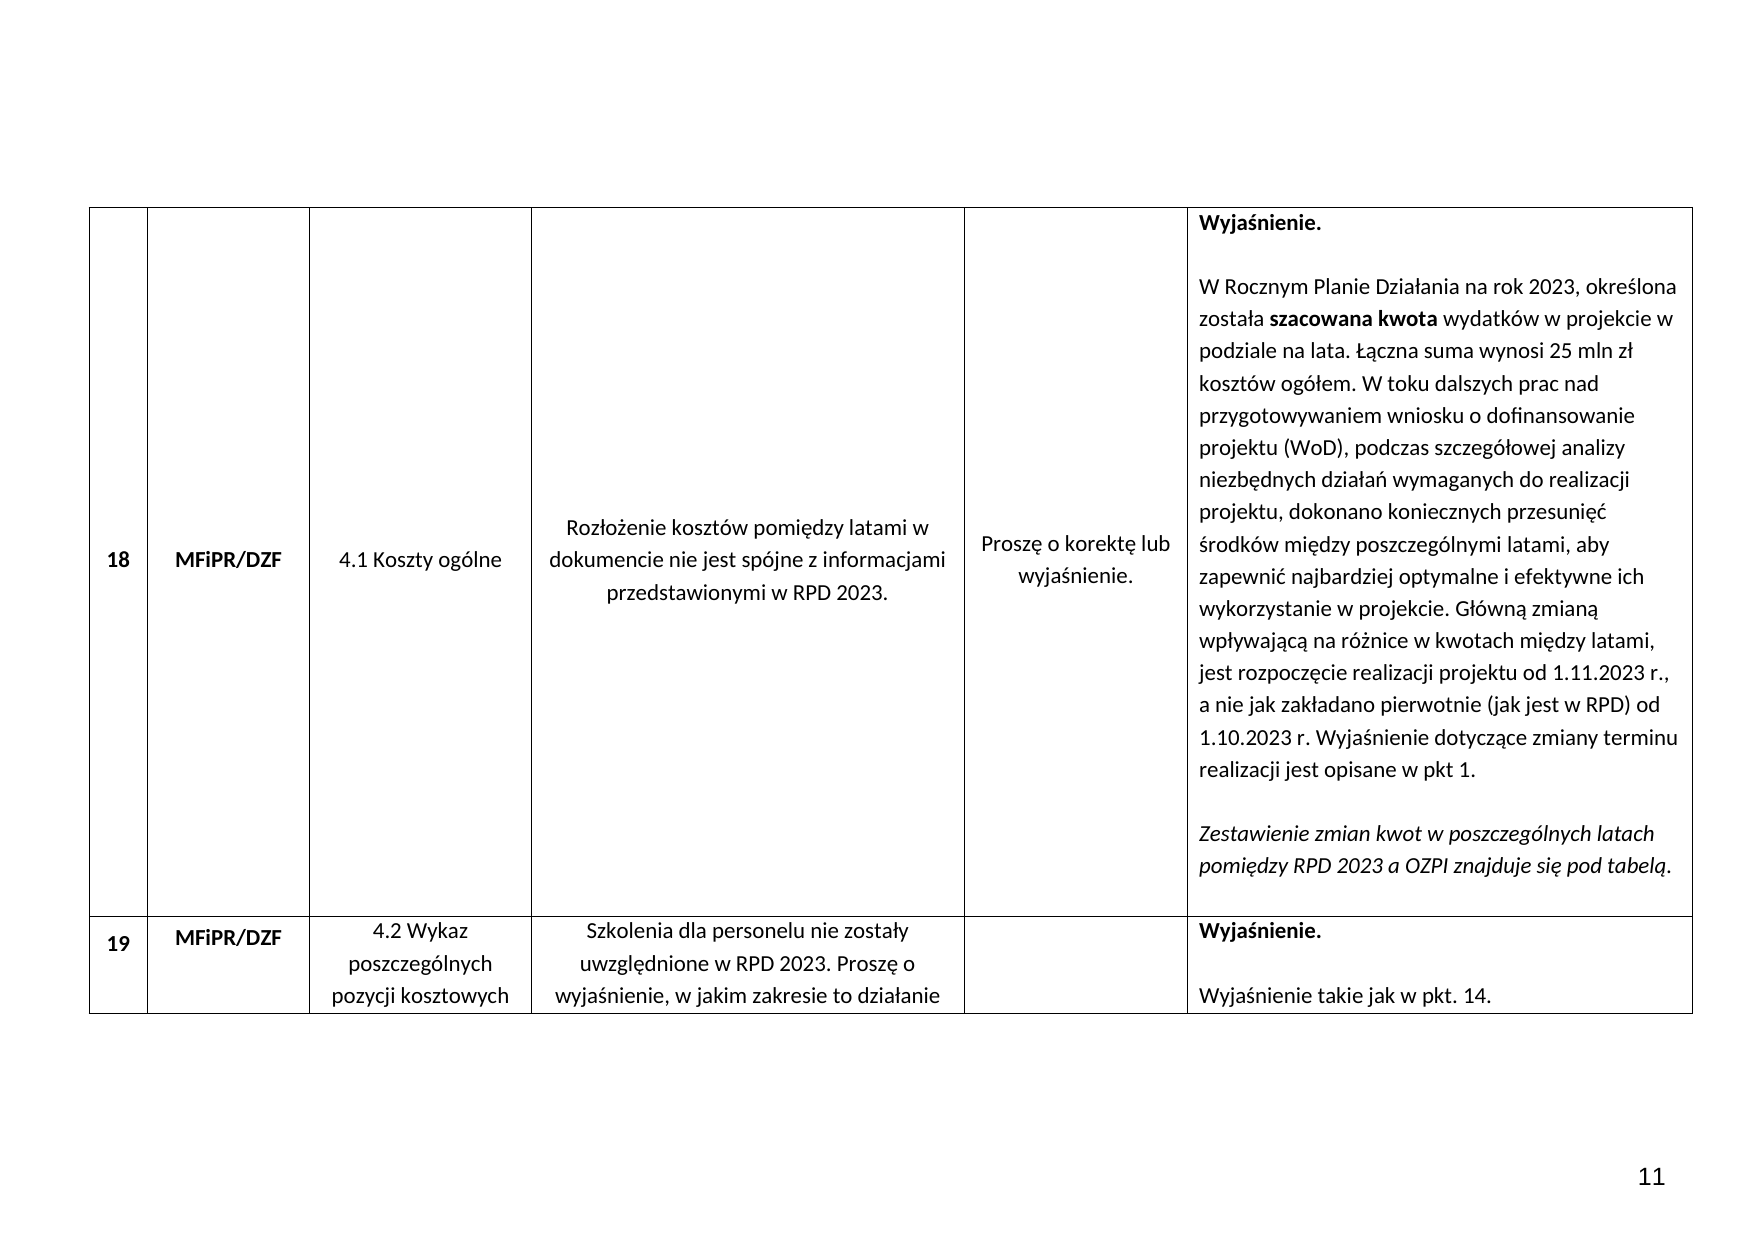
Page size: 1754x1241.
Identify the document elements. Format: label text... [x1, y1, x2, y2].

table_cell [532, 917, 964, 1013]
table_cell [1188, 917, 1692, 1013]
table_cell 19 [90, 917, 147, 1013]
table_cell MFiPR/DZF [148, 917, 309, 1013]
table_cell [310, 917, 531, 1013]
table_cell [965, 917, 1187, 1013]
